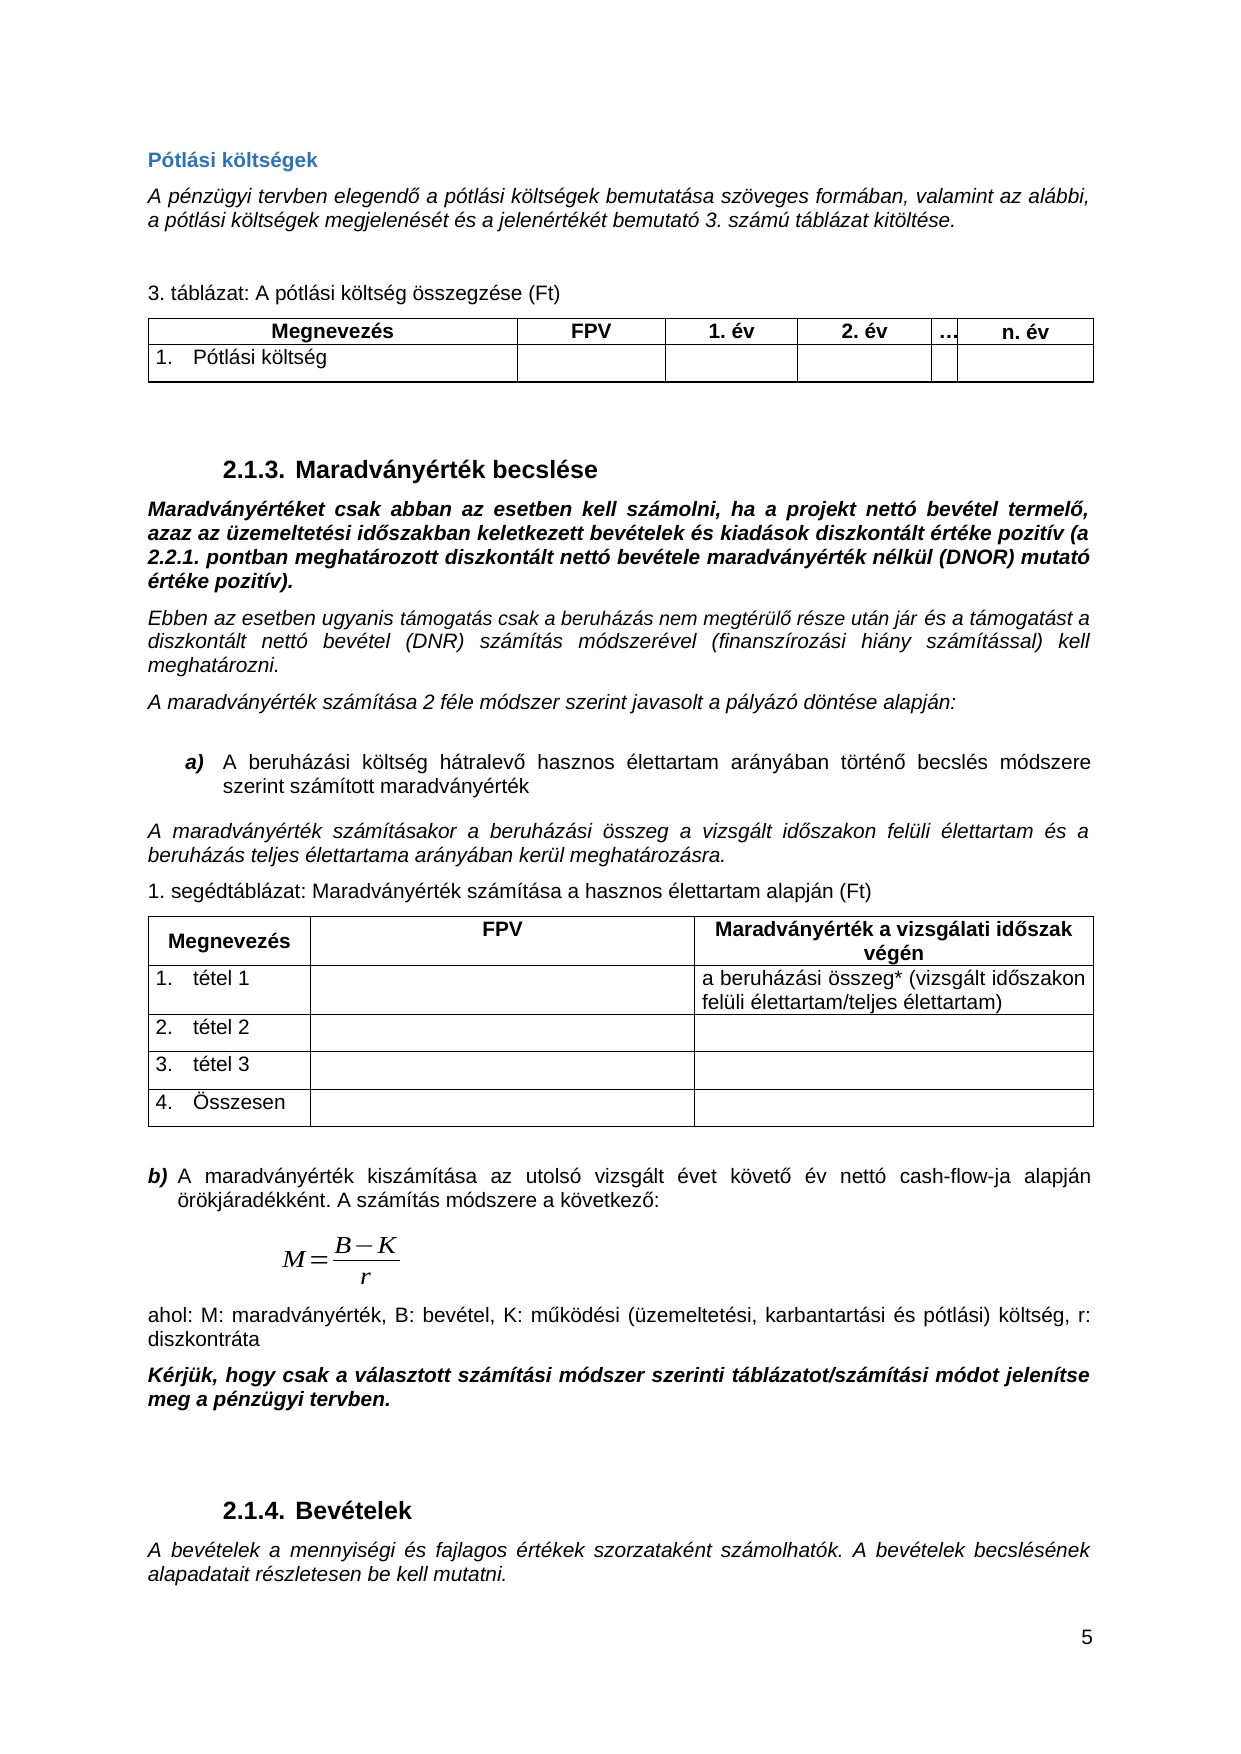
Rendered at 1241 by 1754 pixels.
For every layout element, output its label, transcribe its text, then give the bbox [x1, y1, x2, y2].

text 3. táblázat: A pótlási költség összegzése (Ft) [148, 281, 1093, 305]
table_header Megnevezés [149, 319, 517, 344]
subtitle Bevételek [223, 1496, 1093, 1525]
text Maradványértéket csak abban az esetben kell számolni, ha a projekt nettó bevétel termelő, azaz az üzemeltetési időszakban keletkezett bevételek és kiadások diszkontált értéke pozitív (a 2.2.1. pontban meghatározott diszkontált nettó bevétele maradványérték nélkül (DNOR) mutató értéke pozitív). [148, 497, 1093, 593]
table_cell [932, 345, 957, 381]
table_header 1. év [666, 319, 797, 344]
table_cell [311, 1052, 694, 1089]
table_header Maradványérték a vizsgálati időszak végén [695, 917, 1093, 965]
table_cell [798, 345, 931, 381]
table_header n. év [958, 319, 1093, 344]
list A maradványérték kiszámítása az utolsó vizsgált évet követő év nettó cash-flow-ja alapján örökjáradékként. A számítás módszere a következő: [148, 1164, 1093, 1212]
subtitle Pótlási költségek [148, 148, 1093, 172]
text Kérjük, hogy csak a választott számítási módszer szerinti táblázatot/számítási módot jelenítse meg a pénzügyi tervben. [148, 1363, 1093, 1411]
table_cell [518, 345, 665, 381]
table_cell Összesen [149, 1090, 310, 1126]
table_cell tétel 3 [149, 1052, 310, 1089]
text Ebben az esetben ugyanis támogatás csak a beruházás nem megtérülő része után jár és a támogatást a diszkontált nettó bevétel (DNR) számítás módszerével (finanszírozási hiány számítással) kell meghatározni. [148, 605, 1093, 677]
table_cell [311, 1015, 694, 1051]
table_cell [958, 345, 1093, 381]
table_cell [311, 1090, 694, 1126]
table_header FPV [518, 319, 665, 344]
table_cell Pótlási költség [149, 345, 517, 381]
text A bevételek a mennyiségi és fajlagos értékek szorzataként számolhatók. A bevételek becslésének alapadatait részletesen be kell mutatni. [148, 1538, 1093, 1586]
text 1. segédtáblázat: Maradványérték számítása a hasznos élettartam alapján (Ft) [148, 879, 1093, 903]
table_header … [932, 319, 957, 344]
subtitle Maradványérték becslése [223, 455, 1093, 484]
text ahol: M: maradványérték, B: bevétel, K: működési (üzemeltetési, karbantartási és pótlási) költség, r: diszkontráta [148, 1302, 1093, 1350]
table_cell [666, 345, 797, 381]
text A maradványérték számításakor a beruházási összeg a vizsgált időszakon felüli élettartam és a beruházás teljes élettartama arányában kerül meghatározásra. [148, 819, 1093, 867]
text A pénzügyi tervben elegendő a pótlási költségek bemutatása szöveges formában, valamint az alábbi, a pótlási költségek megjelenését és a jelenértékét bemutató 3. számú táblázat kitöltése. [148, 184, 1093, 232]
table_header FPV [311, 917, 694, 965]
table_cell [695, 1015, 1093, 1051]
table_header 2. év [798, 319, 931, 344]
table_cell [695, 1052, 1093, 1089]
table_cell [695, 1090, 1093, 1126]
table_cell tétel 2 [149, 1015, 310, 1051]
text A maradványérték számítása 2 féle módszer szerint javasolt a pályázó döntése alapján: [148, 690, 1093, 714]
table_cell [311, 966, 694, 1014]
table_cell tétel 1 [149, 966, 310, 1014]
table_header Megnevezés [149, 917, 310, 965]
table_cell a beruházási összeg* (vizsgált időszakon felüli élettartam/teljes élettartam) [695, 966, 1093, 1014]
list A beruházási költség hátralevő hasznos élettartam arányában történő becslés módszere szerint számított maradványérték [185, 750, 1093, 798]
